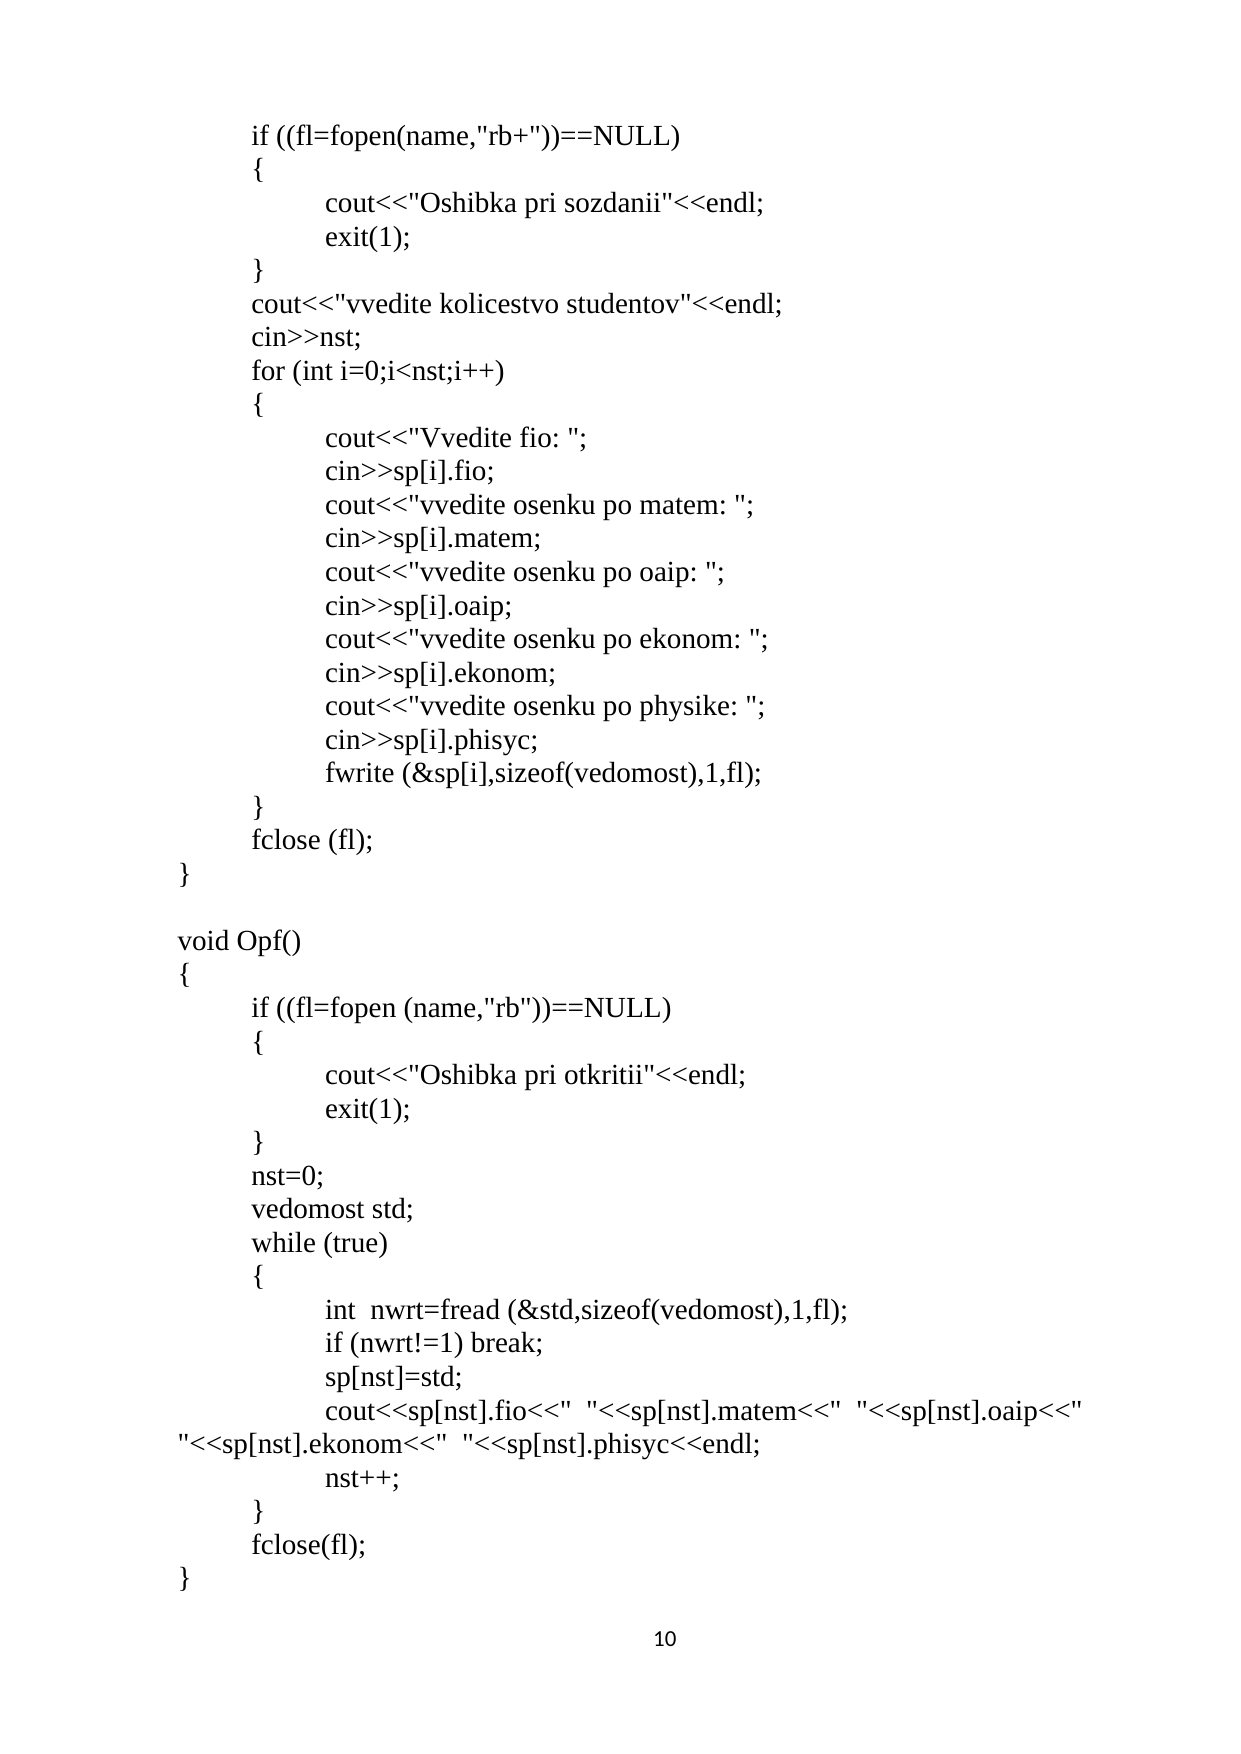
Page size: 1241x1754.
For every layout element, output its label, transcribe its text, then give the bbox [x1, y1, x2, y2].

text { [177, 1258, 1152, 1292]
text fclose (fl); [177, 822, 1152, 856]
text vedomost std; [177, 1191, 1152, 1225]
text cout<<sp[nst].fio<<" "<<sp[nst].matem<<" "<<sp[nst].oaip<<" "<<sp[nst].ekonom<<" "<<sp[nst].phisyc<<endl; [177, 1393, 1152, 1460]
text int nwrt=fread (&std,sizeof(vedomost),1,fl); [177, 1292, 1152, 1326]
text } [177, 1560, 1152, 1594]
text cin>>sp[i].fio; [177, 453, 1152, 487]
text sp[nst]=std; [177, 1359, 1152, 1393]
text if (nwrt!=1) break; [177, 1326, 1152, 1359]
text exit(1); [177, 219, 1152, 252]
text cin>>nst; [177, 319, 1152, 353]
text nst++; [177, 1460, 1152, 1493]
text } [177, 789, 1152, 822]
text while (true) [177, 1225, 1152, 1258]
text cout<<"vvedite osenku po oaip: "; [177, 554, 1152, 588]
text cout<<"vvedite osenku po physike: "; [177, 688, 1152, 722]
text cin>>sp[i].oaip; [177, 588, 1152, 621]
text cin>>sp[i].matem; [177, 521, 1152, 554]
text cin>>sp[i].phisyc; [177, 722, 1152, 755]
text } [177, 856, 1152, 889]
text if ((fl=fopen(name,"rb+"))==NULL) [177, 118, 1152, 152]
text { [177, 1024, 1152, 1057]
text { [177, 152, 1152, 185]
text fwrite (&sp[i],sizeof(vedomost),1,fl); [177, 755, 1152, 789]
text { [177, 386, 1152, 420]
text fclose(fl); [177, 1527, 1152, 1560]
text cout<<"Oshibka pri sozdanii"<<endl; [177, 185, 1152, 219]
text { [177, 957, 1152, 990]
text cout<<"vvedite osenku po ekonom: "; [177, 621, 1152, 655]
text void Opf() [177, 923, 1152, 957]
text } [177, 252, 1152, 286]
text cout<<"Oshibka pri otkritii"<<endl; [177, 1057, 1152, 1091]
text for (int i=0;i<nst;i++) [177, 353, 1152, 386]
text } [177, 1493, 1152, 1527]
text cout<<"vvedite kolicestvo studentov"<<endl; [177, 286, 1152, 319]
text cout<<"vvedite osenku po matem: "; [177, 487, 1152, 521]
text nst=0; [177, 1158, 1152, 1191]
text cin>>sp[i].ekonom; [177, 655, 1152, 688]
text if ((fl=fopen (name,"rb"))==NULL) [177, 990, 1152, 1024]
text cout<<"Vvedite fio: "; [177, 420, 1152, 453]
text exit(1); [177, 1091, 1152, 1124]
text } [177, 1124, 1152, 1158]
